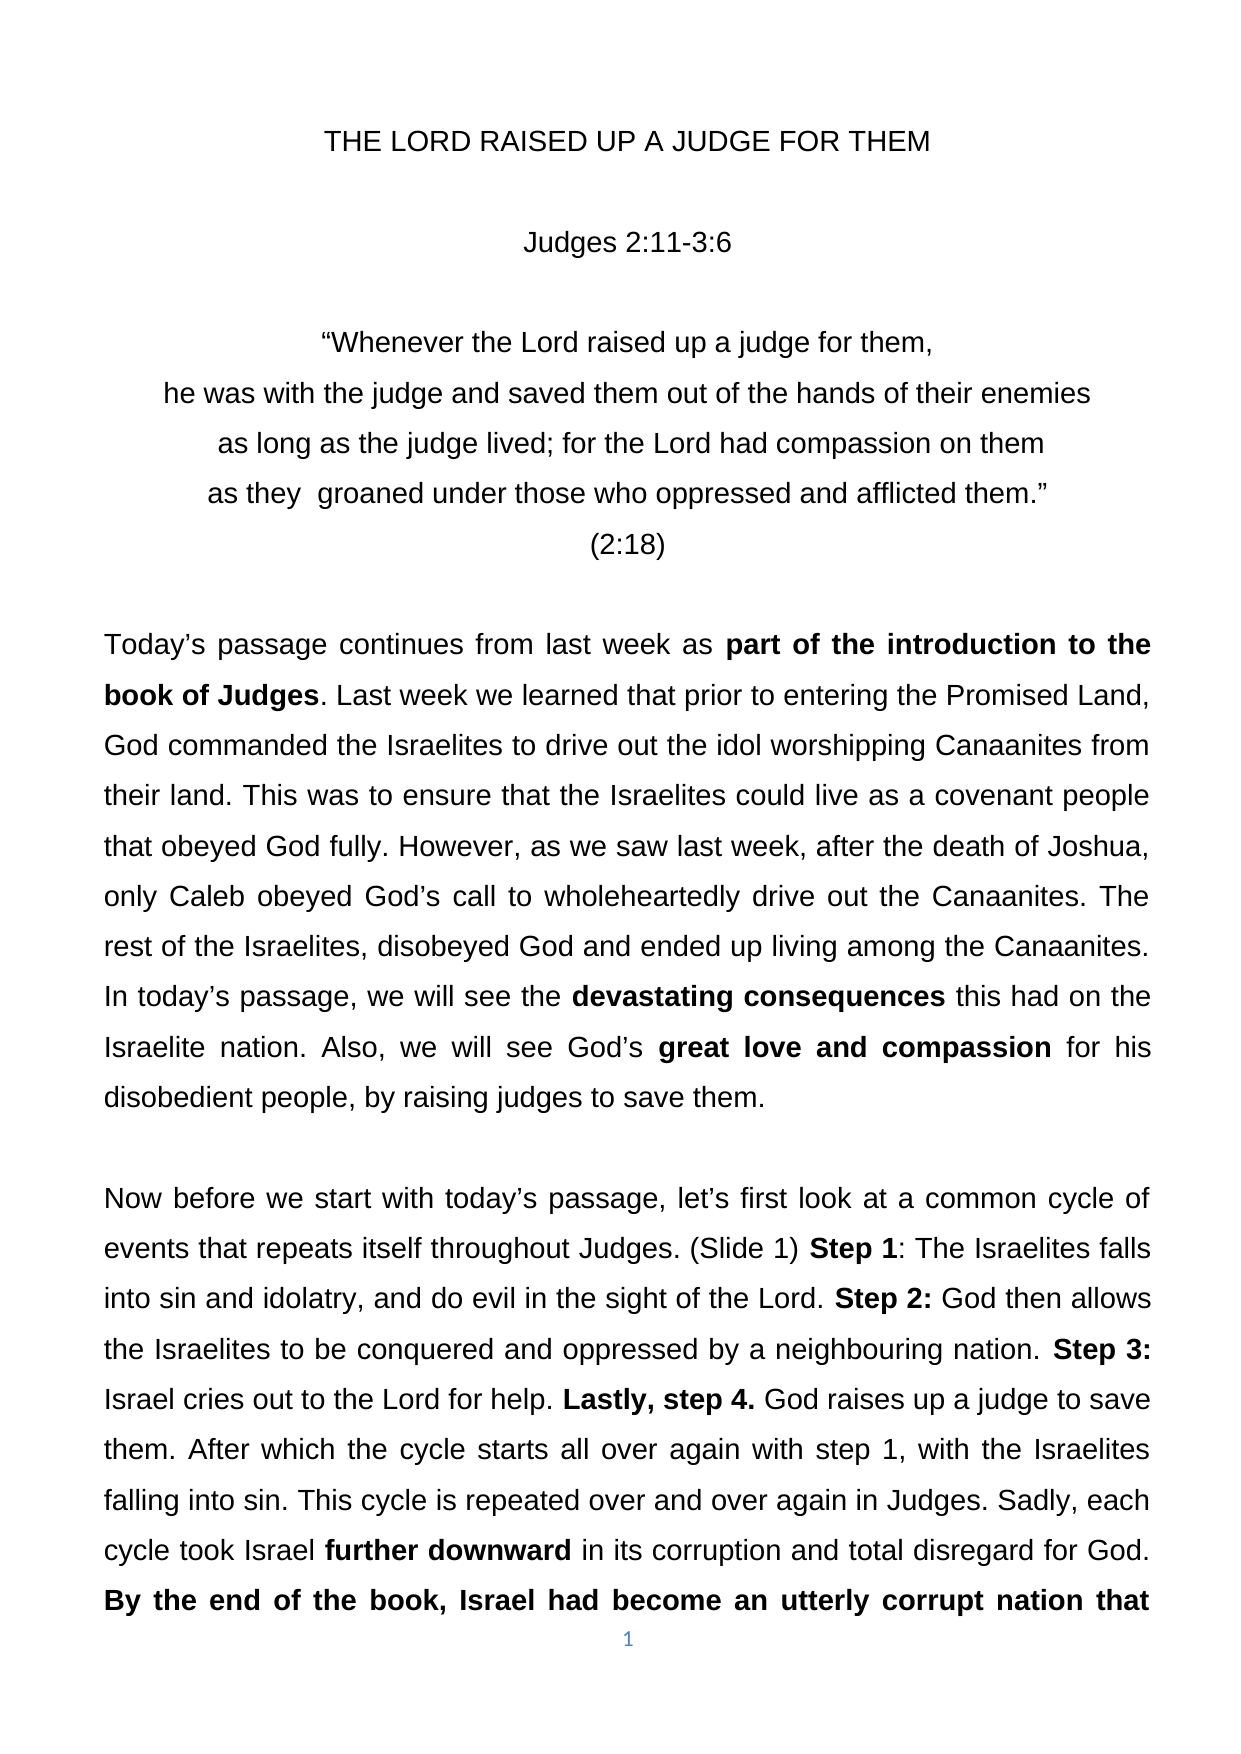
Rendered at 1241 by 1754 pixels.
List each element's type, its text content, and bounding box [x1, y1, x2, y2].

text THE LORD RAISED UP A JUDGE FOR THEM [103, 124, 1152, 158]
text as they groaned under those who oppressed and afflicted them.” [103, 476, 1152, 510]
text Judges 2:11-3:6 [103, 225, 1152, 258]
text he was with the judge and saved them out of the hands of their enemies [103, 376, 1152, 409]
text (2:18) [103, 527, 1152, 560]
text “Whenever the Lord raised up a judge for them, [103, 325, 1152, 359]
text as long as the judge lived; for the Lord had compassion on them [103, 426, 1152, 459]
text Today’s passage continues from last week as part of the introduction to the book of Judges. Last week we learned that prior to entering the Promised Land, God commanded the Israelites to drive out the idol worshipping Canaanites from their land. This was to ensure that the Israelites could live as a covenant people that obeyed God fully. However, as we saw last week, after the death of Joshua, only Caleb obeyed God’s call to wholeheartedly drive out the Canaanites. The rest of the Israelites, disobeyed God and ended up living among the Canaanites. In today’s passage, we will see the devastating consequences this had on the Israelite nation. Also, we will see God’s great love and compassion for his disobedient people, by raising judges to save them. [103, 627, 1152, 1114]
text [103, 1181, 1152, 1617]
